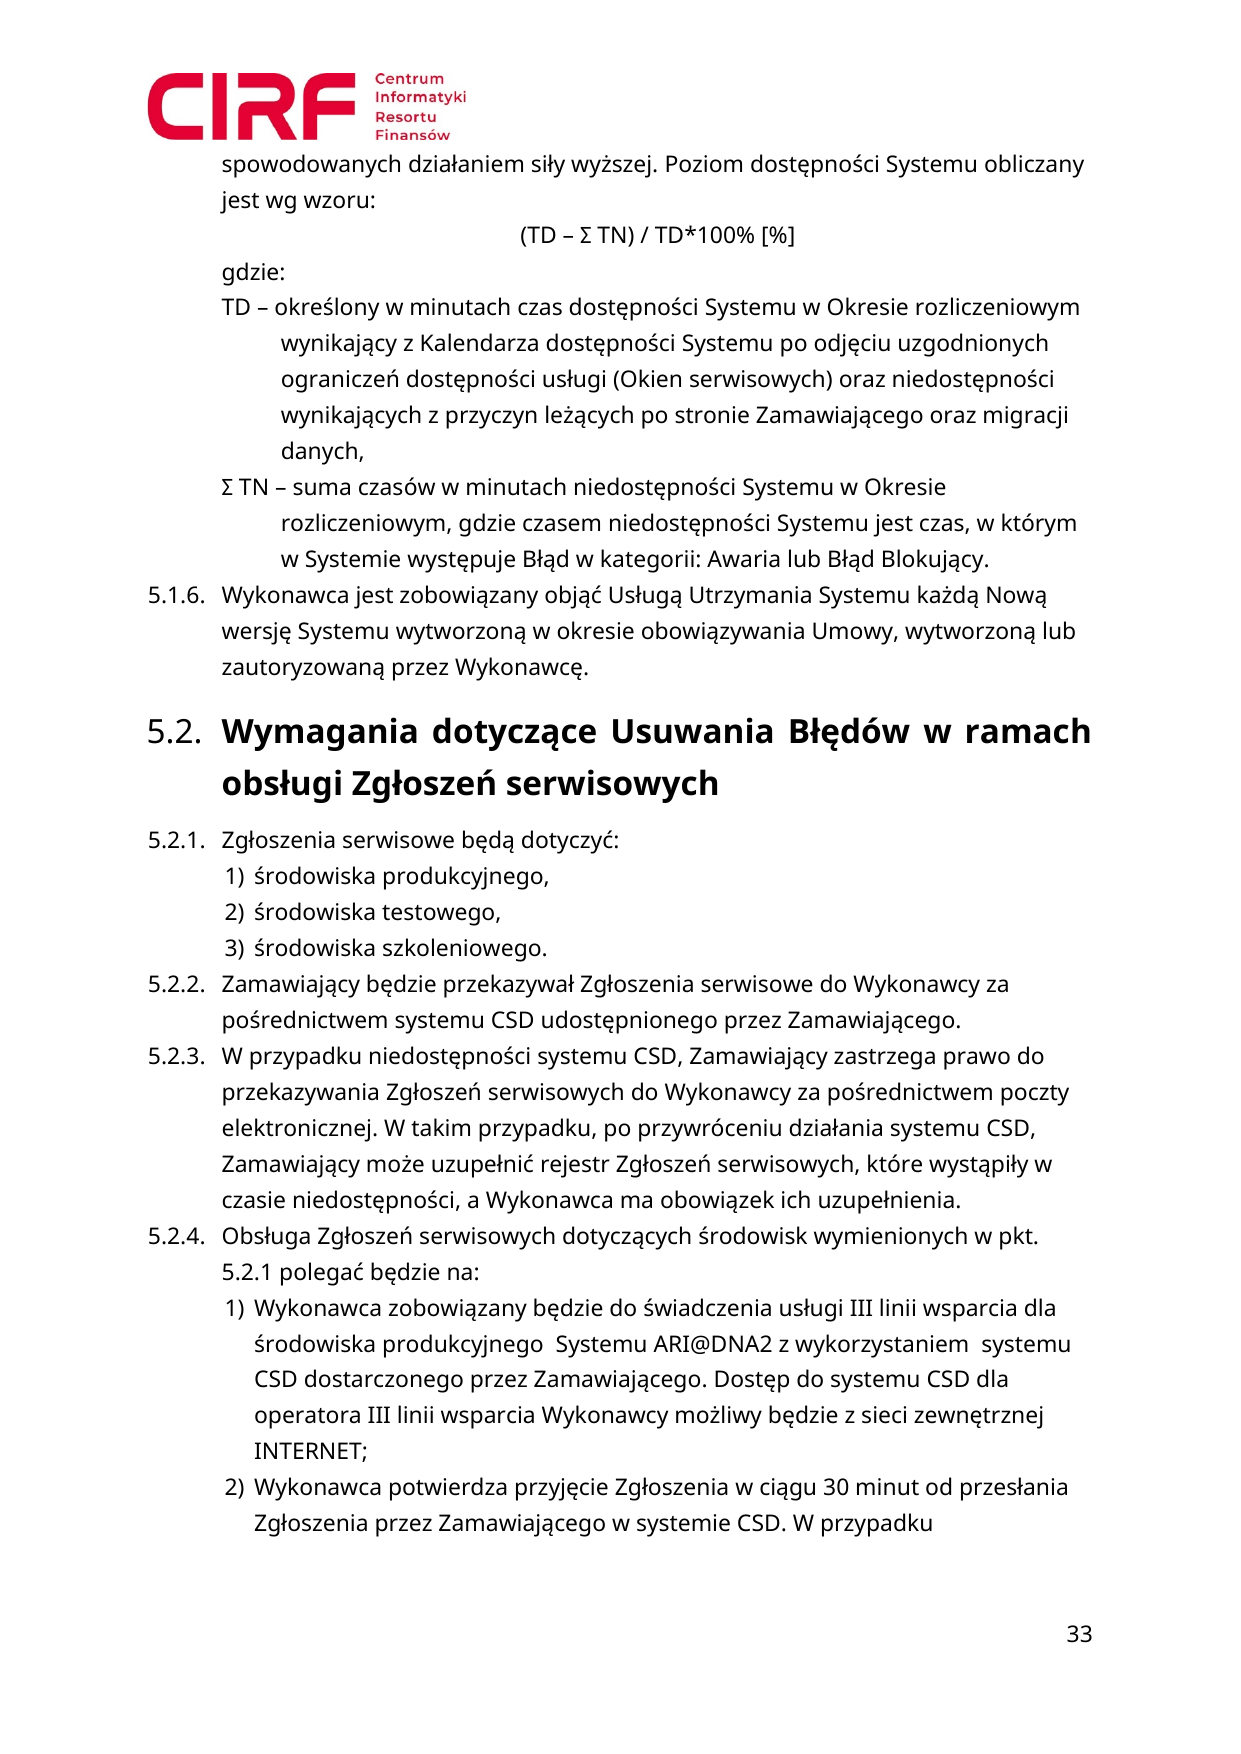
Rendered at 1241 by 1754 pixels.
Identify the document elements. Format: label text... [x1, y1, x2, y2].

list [224, 1471, 1093, 1538]
subtitle Wymagania dotyczące Usuwania Błędów w ramach obsługi Zgłoszeń serwisowych [146, 707, 1093, 805]
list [221, 148, 1093, 215]
list (TD – Σ TN) / TD*100% [%] [223, 219, 1093, 251]
picture [147, 73, 466, 140]
list środowiska testowego, [224, 896, 1093, 927]
list Wykonawca jest zobowiązany objąć Usługą Utrzymania Systemu każdą Nową wersję Systemu wytworzoną w okresie obowiązywania Umowy, wytworzoną lub zautoryzowaną przez Wykonawcę. [148, 579, 1093, 682]
list TD – określony w minutach czas dostępności Systemu w Okresie rozliczeniowym wynikający z Kalendarza dostępności Systemu po odjęciu uzgodnionych ograniczeń dostępności usługi (Okien serwisowych) oraz niedostępności wynikających z przyczyn leżących po stronie Zamawiającego oraz migracji danych, [221, 291, 1093, 466]
list Zgłoszenia serwisowe będą dotyczyć: [148, 824, 1093, 856]
list Wykonawca zobowiązany będzie do świadczenia usługi III linii wsparcia dla środowiska produkcyjnego Systemu ARI@DNA2 z wykorzystaniem systemu CSD dostarczonego przez Zamawiającego. Dostęp do systemu CSD dla operatora III linii wsparcia Wykonawcy możliwy będzie z sieci zewnętrznej INTERNET; [224, 1292, 1093, 1467]
list środowiska produkcyjnego, [224, 860, 1093, 892]
list środowiska szkoleniowego. [224, 932, 1093, 963]
list Σ TN – suma czasów w minutach niedostępności Systemu w Okresie rozliczeniowym, gdzie czasem niedostępności Systemu jest czas, w którym w Systemie występuje Błąd w kategorii: Awaria lub Błąd Blokujący. [221, 471, 1093, 574]
list Zamawiający będzie przekazywał Zgłoszenia serwisowe do Wykonawcy za pośrednictwem systemu CSD udostępnionego przez Zamawiającego. [148, 968, 1093, 1035]
list gdzie: [221, 255, 1093, 287]
list Obsługa Zgłoszeń serwisowych dotyczących środowisk wymienionych w pkt. 5.2.1 polegać będzie na: [148, 1220, 1093, 1287]
list W przypadku niedostępności systemu CSD, Zamawiający zastrzega prawo do przekazywania Zgłoszeń serwisowych do Wykonawcy za pośrednictwem poczty elektronicznej. W takim przypadku, po przywróceniu działania systemu CSD, Zamawiający może uzupełnić rejestr Zgłoszeń serwisowych, które wystąpiły w czasie niedostępności, a Wykonawca ma obowiązek ich uzupełnienia. [148, 1040, 1093, 1215]
